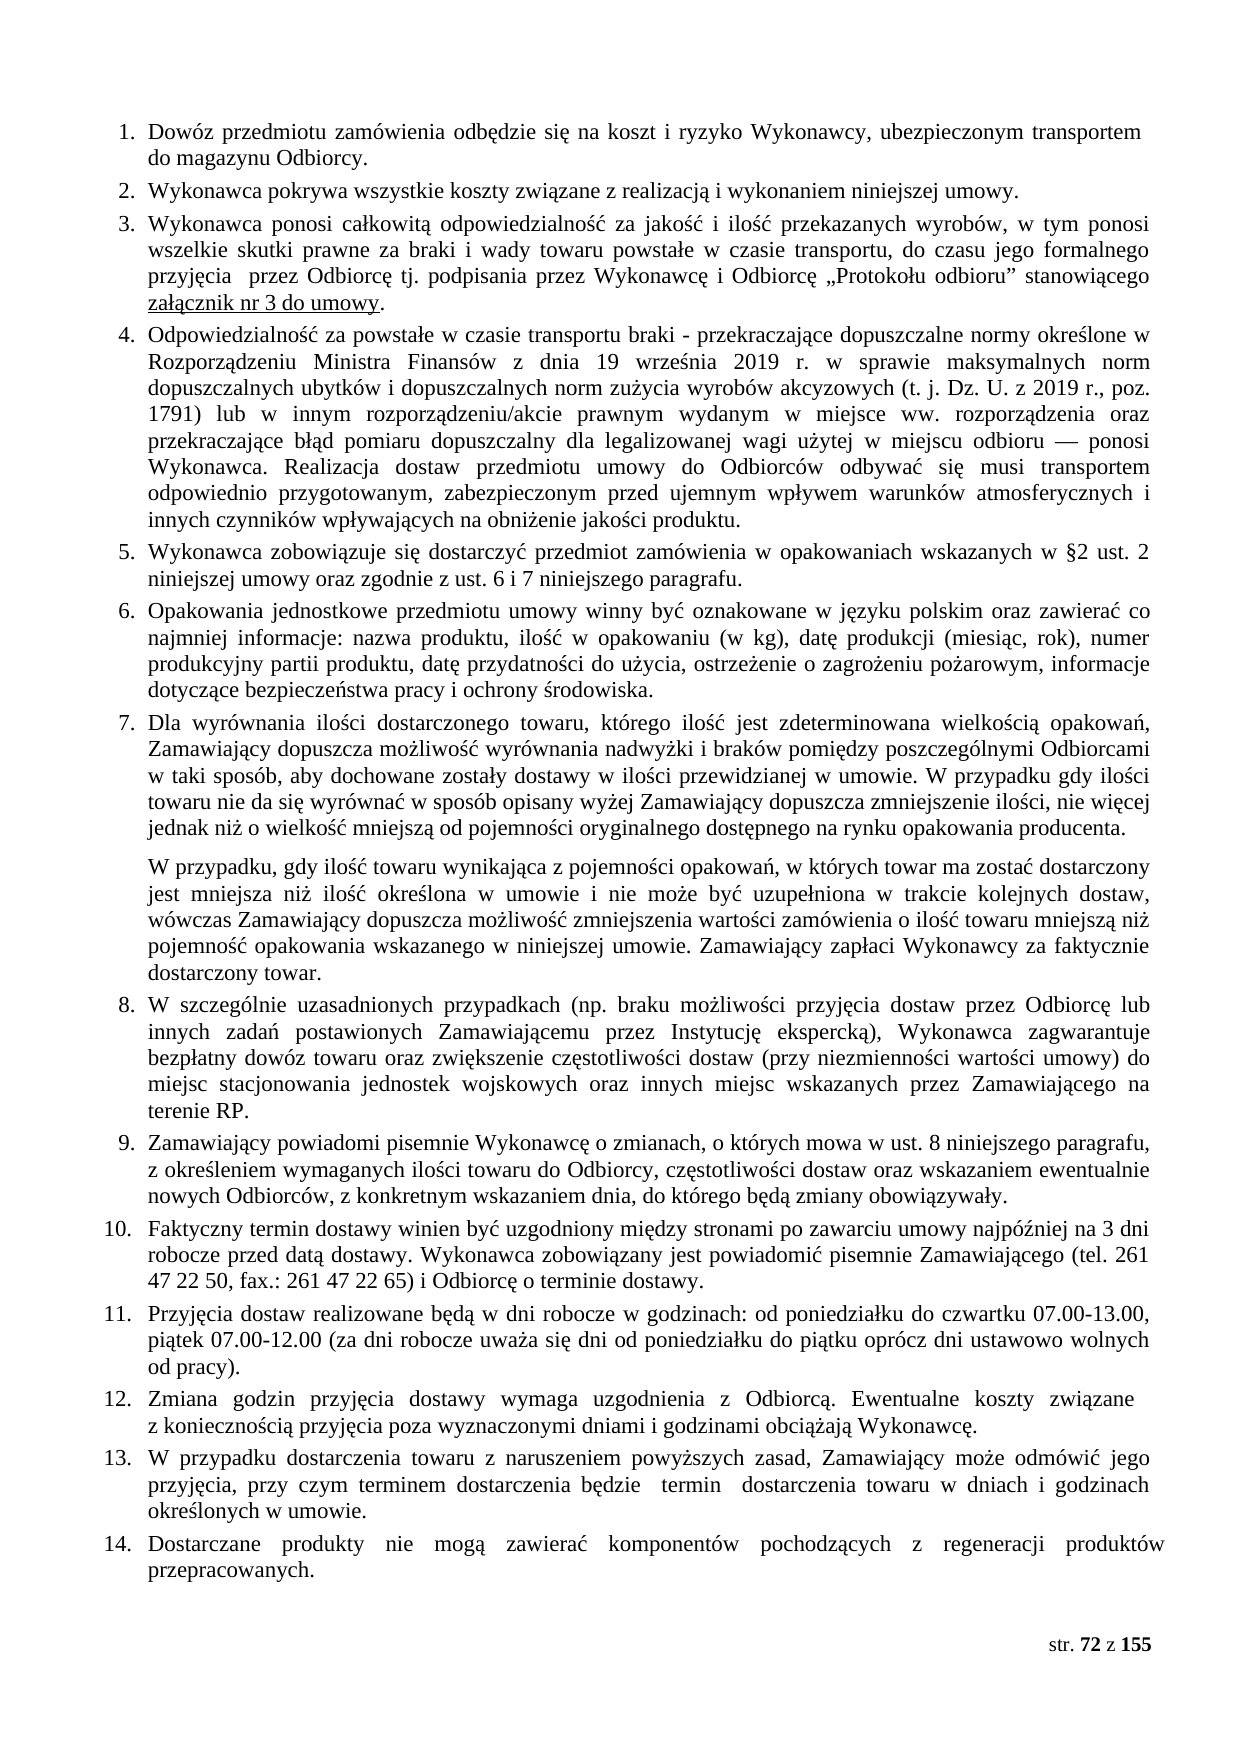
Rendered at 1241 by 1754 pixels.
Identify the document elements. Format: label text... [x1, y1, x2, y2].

list Faktyczny termin dostawy winien być uzgodniony między stronami po zawarciu umowy najpóźniej na 3 dni robocze przed datą dostawy. Wykonawca zobowiązany jest powiadomić pisemnie Zamawiającego (tel. 261 47 22 50, fax.: 261 47 22 65) i Odbiorcę o terminie dostawy. [103, 1215, 1152, 1294]
list Dostarczane produkty nie mogą zawierać komponentów pochodzących z regeneracji produktów przepracowanych. [103, 1529, 1166, 1582]
text W przypadku, gdy ilość towaru wynikająca z pojemności opakowań, w których towar ma zostać dostarczony jest mniejsza niż ilość określona w umowie i nie może być uzupełniona w trakcie kolejnych dostaw, wówczas Zamawiający dopuszcza możliwość zmniejszenia wartości zamówienia o ilość towaru mniejszą niż pojemność opakowania wskazanego w niniejszej umowie. Zamawiający zapłaci Wykonawcy za faktycznie dostarczony towar. [148, 853, 1152, 985]
list Wykonawca ponosi całkowitą odpowiedzialność za jakość i ilość przekazanych wyrobów, w tym ponosi wszelkie skutki prawne za braki i wady towaru powstałe w czasie transportu, do czasu jego formalnego przyjęcia przez Odbiorcę tj. podpisania przez Wykonawcę i Odbiorcę „Protokołu odbioru” stanowiącego załącznik nr 3 do umowy. [118, 210, 1152, 315]
list Zamawiający powiadomi pisemnie Wykonawcę o zmianach, o których mowa w ust. 8 niniejszego paragrafu, z określeniem wymaganych ilości towaru do Odbiorcy, częstotliwości dostaw oraz wskazaniem ewentualnie nowych Odbiorców, z konkretnym wskazaniem dnia, do którego będą zmiany obowiązywały. [118, 1129, 1152, 1208]
list Wykonawca pokrywa wszystkie koszty związane z realizacją i wykonaniem niniejszej umowy. [118, 177, 1152, 203]
list W przypadku dostarczenia towaru z naruszeniem powyższych zasad, Zamawiający może odmówić jego przyjęcia, przy czym terminem dostarczenia będzie termin dostarczenia towaru w dniach i godzinach określonych w umowie. [103, 1444, 1152, 1523]
list Przyjęcia dostaw realizowane będą w dni robocze w godzinach: od poniedziałku do czwartku 07.00-13.00, piątek 07.00-12.00 (za dni robocze uważa się dni od poniedziałku do piątku oprócz dni ustawowo wolnych od pracy). [103, 1300, 1152, 1379]
list Dowóz przedmiotu zamówienia odbędzie się na koszt i ryzyko Wykonawcy, ubezpieczonym transportem do magazynu Odbiorcy. [118, 118, 1152, 171]
list Zmiana godzin przyjęcia dostawy wymaga uzgodnienia z Odbiorcą. Ewentualne koszty związane z koniecznością przyjęcia poza wyznaczonymi dniami i godzinami obciążają Wykonawcę. [103, 1385, 1152, 1438]
list Odpowiedzialność za powstałe w czasie transportu braki - przekraczające dopuszczalne normy określone w Rozporządzeniu Ministra Finansów z dnia 19 września 2019 r. w sprawie maksymalnych norm dopuszczalnych ubytków i dopuszczalnych norm zużycia wyrobów akcyzowych (t. j. Dz. U. z 2019 r., poz. 1791) lub w innym rozporządzeniu/akcie prawnym wydanym w miejsce ww. rozporządzenia oraz przekraczające błąd pomiaru dopuszczalny dla legalizowanej wagi użytej w miejscu odbioru — ponosi Wykonawca. Realizacja dostaw przedmiotu umowy do Odbiorców odbywać się musi transportem odpowiednio przygotowanym, zabezpieczonym przed ujemnym wpływem warunków atmosferycznych i innych czynników wpływających na obniżenie jakości produktu. [118, 321, 1152, 532]
list Wykonawca zobowiązuje się dostarczyć przedmiot zamówienia w opakowaniach wskazanych w §2 ust. 2 niniejszej umowy oraz zgodnie z ust. 6 i 7 niniejszego paragrafu. [118, 538, 1152, 591]
list Opakowania jednostkowe przedmiotu umowy winny być oznakowane w języku polskim oraz zawierać co najmniej informacje: nazwa produktu, ilość w opakowaniu (w kg), datę produkcji (miesiąc, rok), numer produkcyjny partii produktu, datę przydatności do użycia, ostrzeżenie o zagrożeniu pożarowym, informacje dotyczące bezpieczeństwa pracy i ochrony środowiska. [118, 597, 1152, 703]
list W szczególnie uzasadnionych przypadkach (np. braku możliwości przyjęcia dostaw przez Odbiorcę lub innych zadań postawionych Zamawiającemu przez Instytucję ekspercką), Wykonawca zagwarantuje bezpłatny dowóz towaru oraz zwiększenie częstotliwości dostaw (przy niezmienności wartości umowy) do miejsc stacjonowania jednostek wojskowych oraz innych miejsc wskazanych przez Zamawiającego na terenie RP. [118, 991, 1152, 1123]
list Dla wyrównania ilości dostarczonego towaru, którego ilość jest zdeterminowana wielkością opakowań, Zamawiający dopuszcza możliwość wyrównania nadwyżki i braków pomiędzy poszczególnymi Odbiorcami w taki sposób, aby dochowane zostały dostawy w ilości przewidzianej w umowie. W przypadku gdy ilości towaru nie da się wyrównać w sposób opisany wyżej Zamawiający dopuszcza zmniejszenie ilości, nie więcej jednak niż o wielkość mniejszą od pojemności oryginalnego dostępnego na rynku opakowania producenta. [118, 709, 1152, 841]
